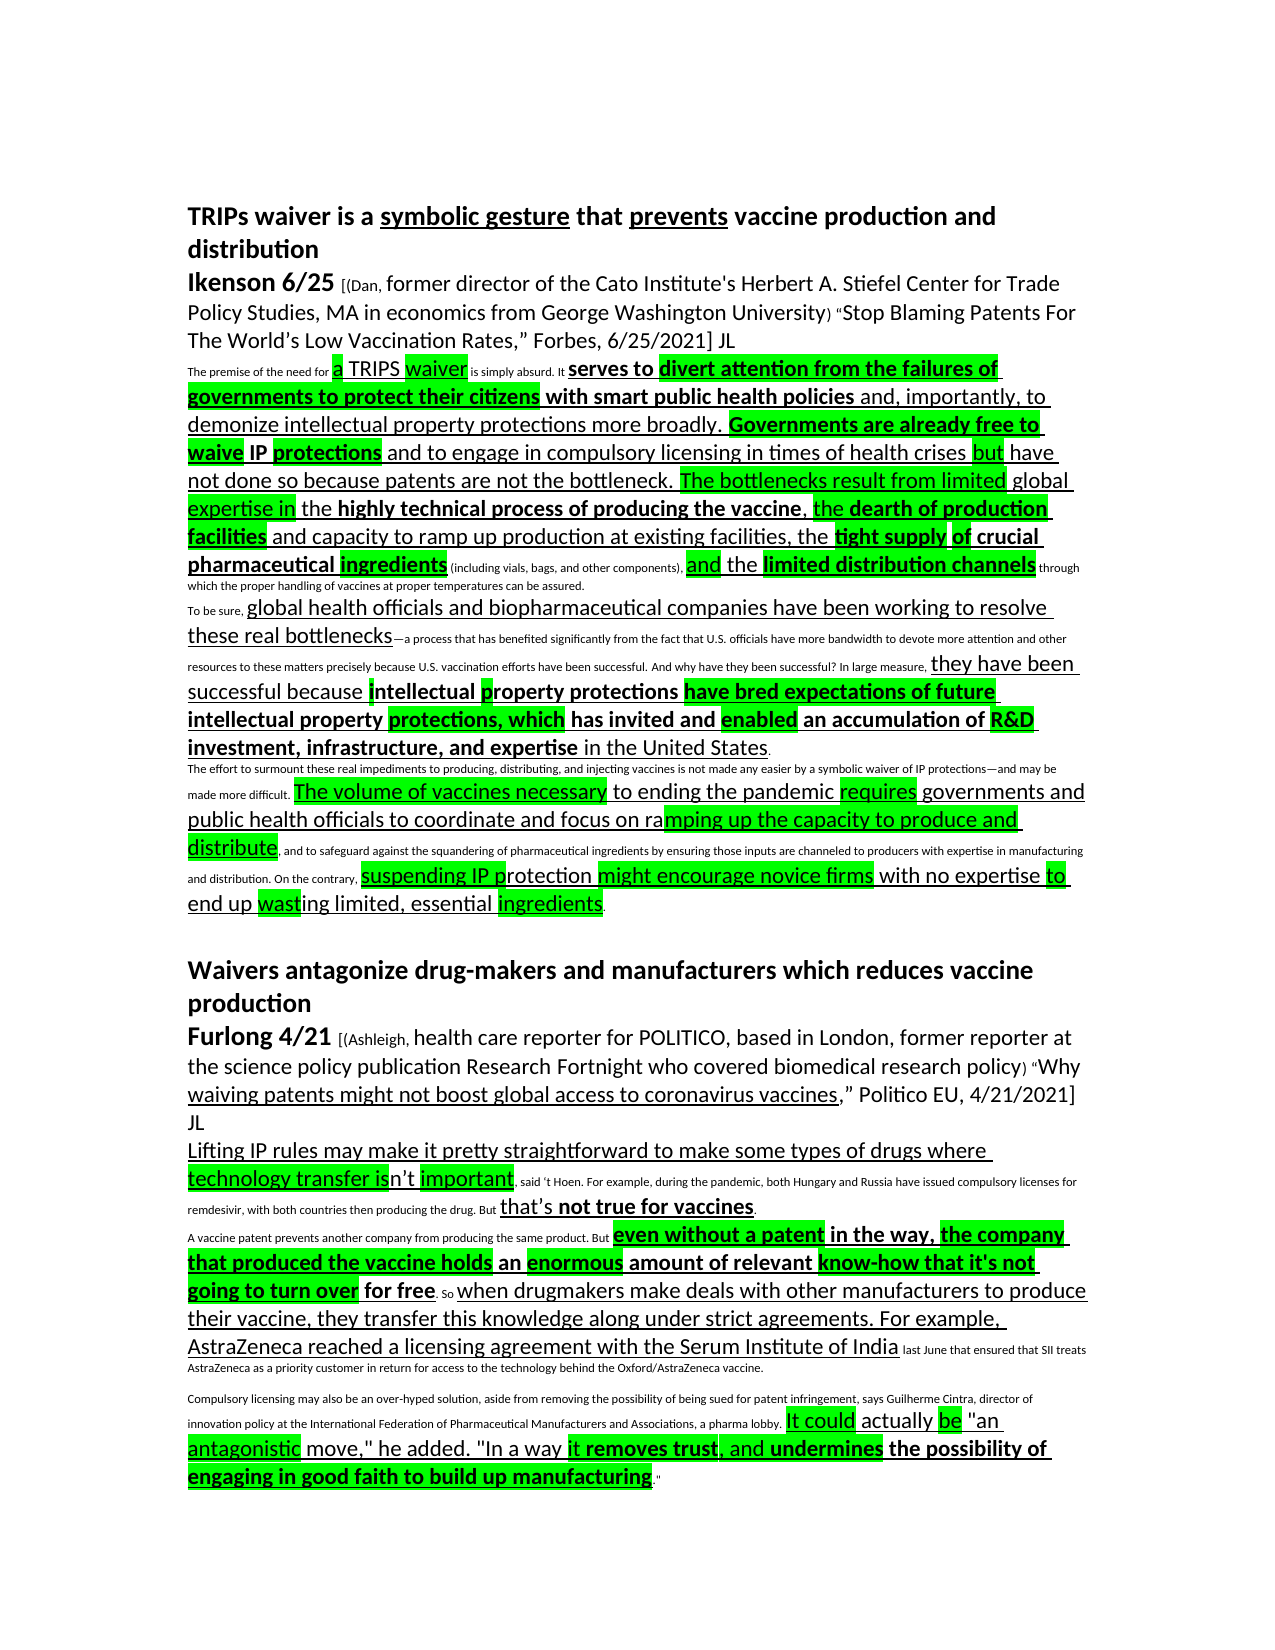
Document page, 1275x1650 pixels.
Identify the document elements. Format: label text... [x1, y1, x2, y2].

text Compulsory licensing may also be an over-hyped solution, aside from removing the possibility of being sued for patent infringement, says Guilherme Cintra, director of innovation policy at the International Federation of Pharmaceutical Manufacturers and Associations, a pharma lobby. It could actually be "an antagonistic move," he added. "In a way it removes trust, and undermines the possibility of engaging in good faith to build up manufacturing." [187, 1376, 1087, 1490]
text The effort to surmount these real impediments to producing, distributing, and injecting vaccines is not made any easier by a symbolic waiver of IP protections—and may be made more difficult. The volume of vaccines necessary to ending the pandemic requires governments and public health officials to coordinate and focus on ramping up the capacity to produce and distribute, and to safeguard against the squandering of pharmaceutical ingredients by ensuring those inputs are channeled to producers with expertise in manufacturing and distribution. On the contrary, suspending IP protection might encourage novice firms with no expertise to end up wasting limited, essential ingredients. [187, 762, 1087, 917]
text Ikenson 6/25 [(Dan, former director of the Cato Institute's Herbert A. Stiefel Center for Trade Policy Studies, MA in economics from George Washington University) “Stop Blaming Patents For The World’s Low Vaccination Rates,” Forbes, 6/25/2021] JL [187, 265, 1087, 354]
subtitle TRIPs waiver is a symbolic gesture that prevents vaccine production and distribution [187, 199, 1087, 265]
text Lifting IP rules may make it pretty straightforward to make some types of drugs where technology transfer isn’t important, said ‘t Hoen. For example, during the pandemic, both Hungary and Russia have issued compulsory licenses for remdesivir, with both countries then producing the drug. But that’s not true for vaccines. [187, 1136, 1087, 1220]
text Furlong 4/21 [(Ashleigh, health care reporter for POLITICO, based in London, former reporter at the science policy publication Research Fortnight who covered biomedical research policy) “Why waiving patents might not boost global access to coronavirus vaccines,” Politico EU, 4/21/2021] JL [187, 1019, 1087, 1136]
text A vaccine patent prevents another company from producing the same product. But even without a patent in the way, the company that produced the vaccine holds an enormous amount of relevant know-how that it's not going to turn over for free. So when drugmakers make deals with other manufacturers to produce their vaccine, they transfer this knowledge along under strict agreements. For example, AstraZeneca reached a licensing agreement with the Serum Institute of India last June that ensured that SII treats AstraZeneca as a priority customer in return for access to the technology behind the Oxford/AstraZeneca vaccine. [187, 1220, 1087, 1376]
text To be sure, global health officials and biopharmaceutical companies have been working to resolve these real bottlenecks—a process that has benefited significantly from the fact that U.S. officials have more bandwidth to devote more attention and other resources to these matters precisely because U.S. vaccination efforts have been successful. And why have they been successful? In large measure, they have been successful because intellectual property protections have bred expectations of future intellectual property protections, which has invited and enabled an accumulation of R&D investment, infrastructure, and expertise in the United States. [187, 593, 1087, 762]
text The premise of the need for a TRIPS waiver is simply absurd. It serves to divert attention from the failures of governments to protect their citizens with smart public health policies and, importantly, to demonize intellectual property protections more broadly. Governments are already free to waive IP protections and to engage in compulsory licensing in times of health crises but have not done so because patents are not the bottleneck. The bottlenecks result from limited global expertise in the highly technical process of producing the vaccine, the dearth of production facilities and capacity to ramp up production at existing facilities, the tight supply of crucial pharmaceutical ingredients (including vials, bags, and other components), and the limited distribution channels through which the proper handling of vaccines at proper temperatures can be assured. [187, 354, 1087, 593]
subtitle Waivers antagonize drug-makers and manufacturers which reduces vaccine production [187, 953, 1087, 1019]
